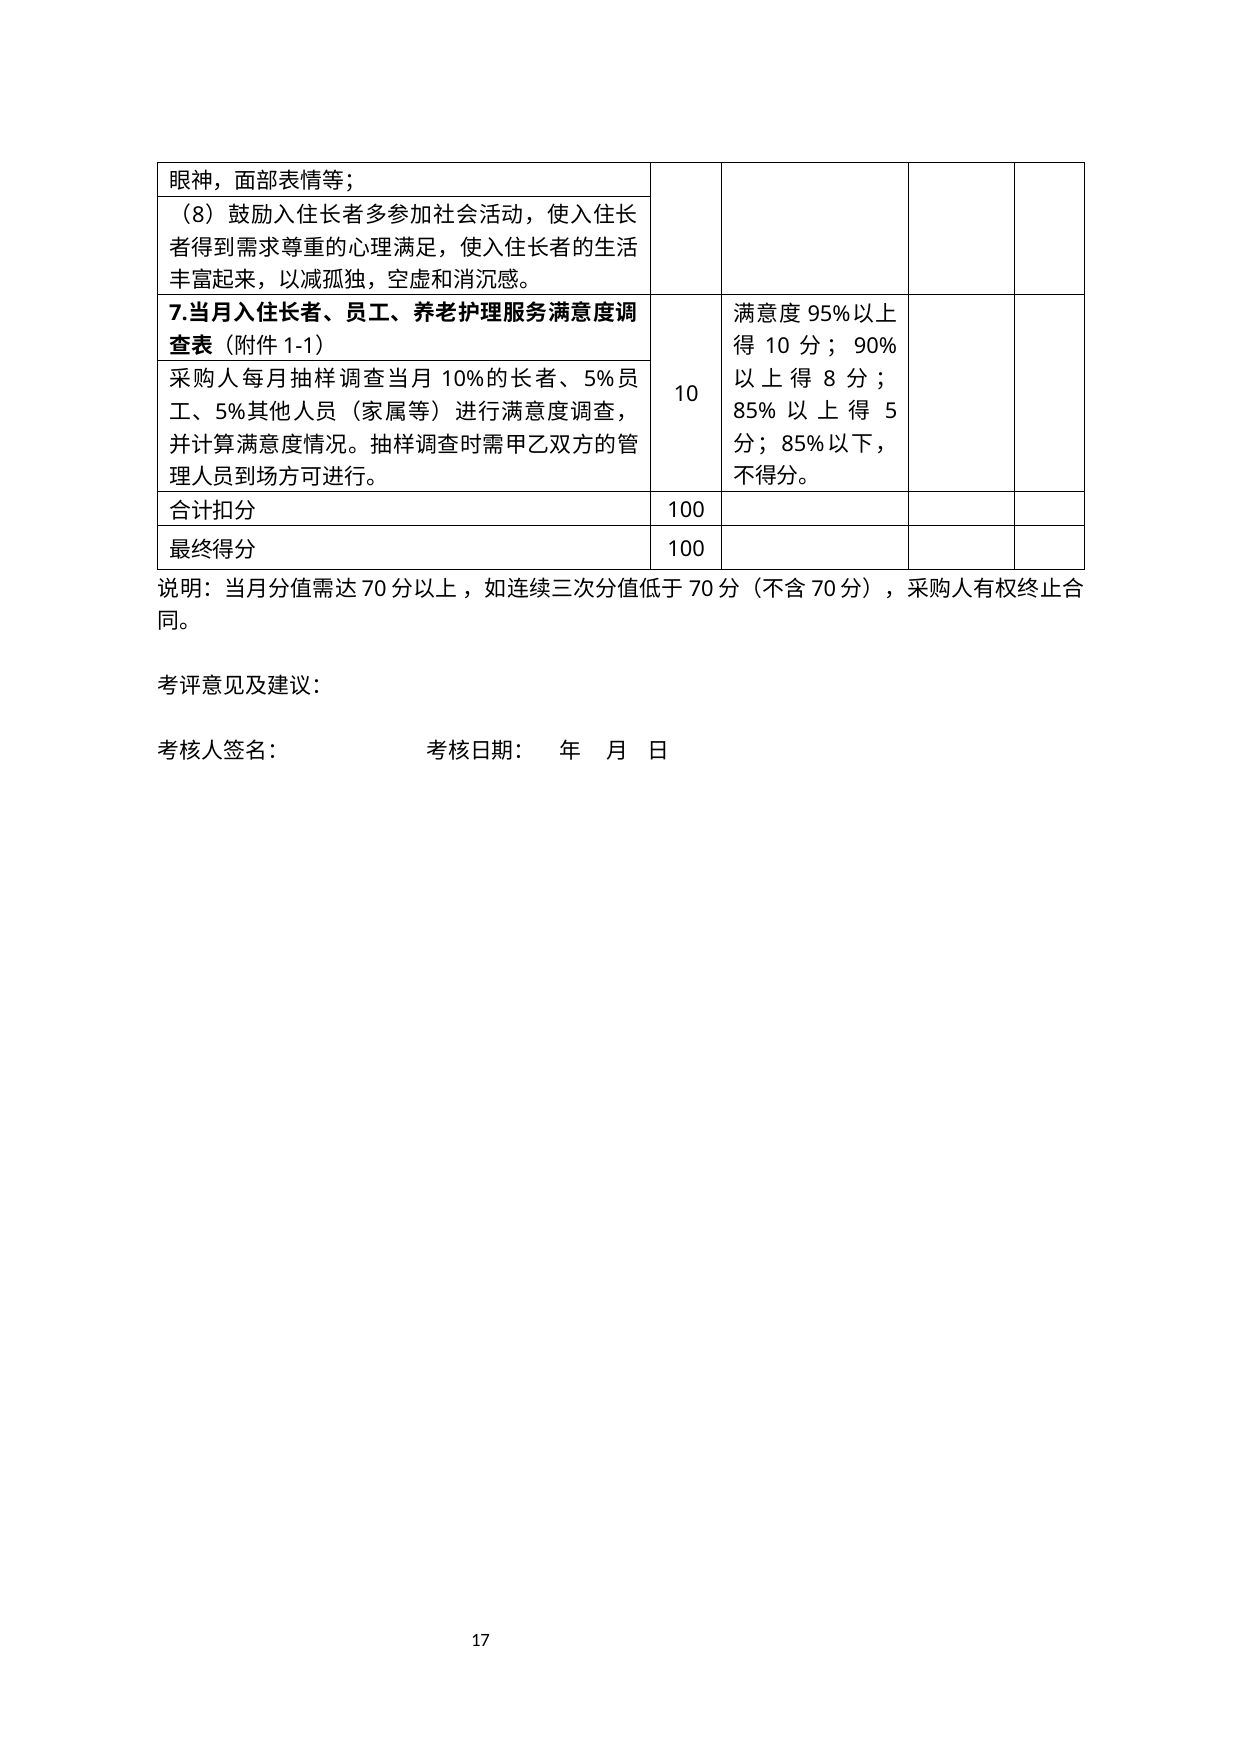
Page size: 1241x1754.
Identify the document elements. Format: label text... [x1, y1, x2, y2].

table_cell 10 [651, 295, 721, 491]
table_cell 满意度95%以上得10分；90%以上得8分；85%以上得5分；85%以下，不得分。 [722, 295, 908, 491]
table_cell [1015, 526, 1084, 569]
table_cell 最终得分 [158, 526, 650, 569]
table_cell [722, 492, 908, 525]
table_cell [1015, 492, 1084, 525]
table_cell [909, 526, 1014, 569]
table_cell 100 [651, 526, 721, 569]
table_cell 100 [651, 492, 721, 525]
table_cell [909, 492, 1014, 525]
table_cell （8）鼓励入住长者多参加社会活动，使入住长者得到需求尊重的心理满足，使入住长者的生活丰富起来，以减孤独，空虚和消沉感。 [158, 197, 650, 294]
table_cell [909, 295, 1014, 491]
text 考评意见及建议： [158, 668, 1084, 700]
table_cell 采购人每月抽样调查当月10%的长者、5%员工、5%其他人员（家属等）进行满意度调查， 并计算满意度情况。抽样调查时需甲乙双方的管理人员到场方可进行。 [158, 361, 650, 491]
text 考核人签名： 考核日期： 年 月 日 [158, 733, 1084, 765]
table_cell 7.当月入住长者、员工、养老护理服务满意度调查表（附件1-1） [158, 295, 650, 360]
table_cell 合计扣分 [158, 492, 650, 525]
table_cell [722, 526, 908, 569]
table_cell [158, 163, 650, 196]
text 说明：当月分值需达70分以上 ，如连续三次分值低于70分（不含70分），采购人有权终止合同。 [158, 570, 1084, 635]
table_cell [1015, 295, 1084, 491]
